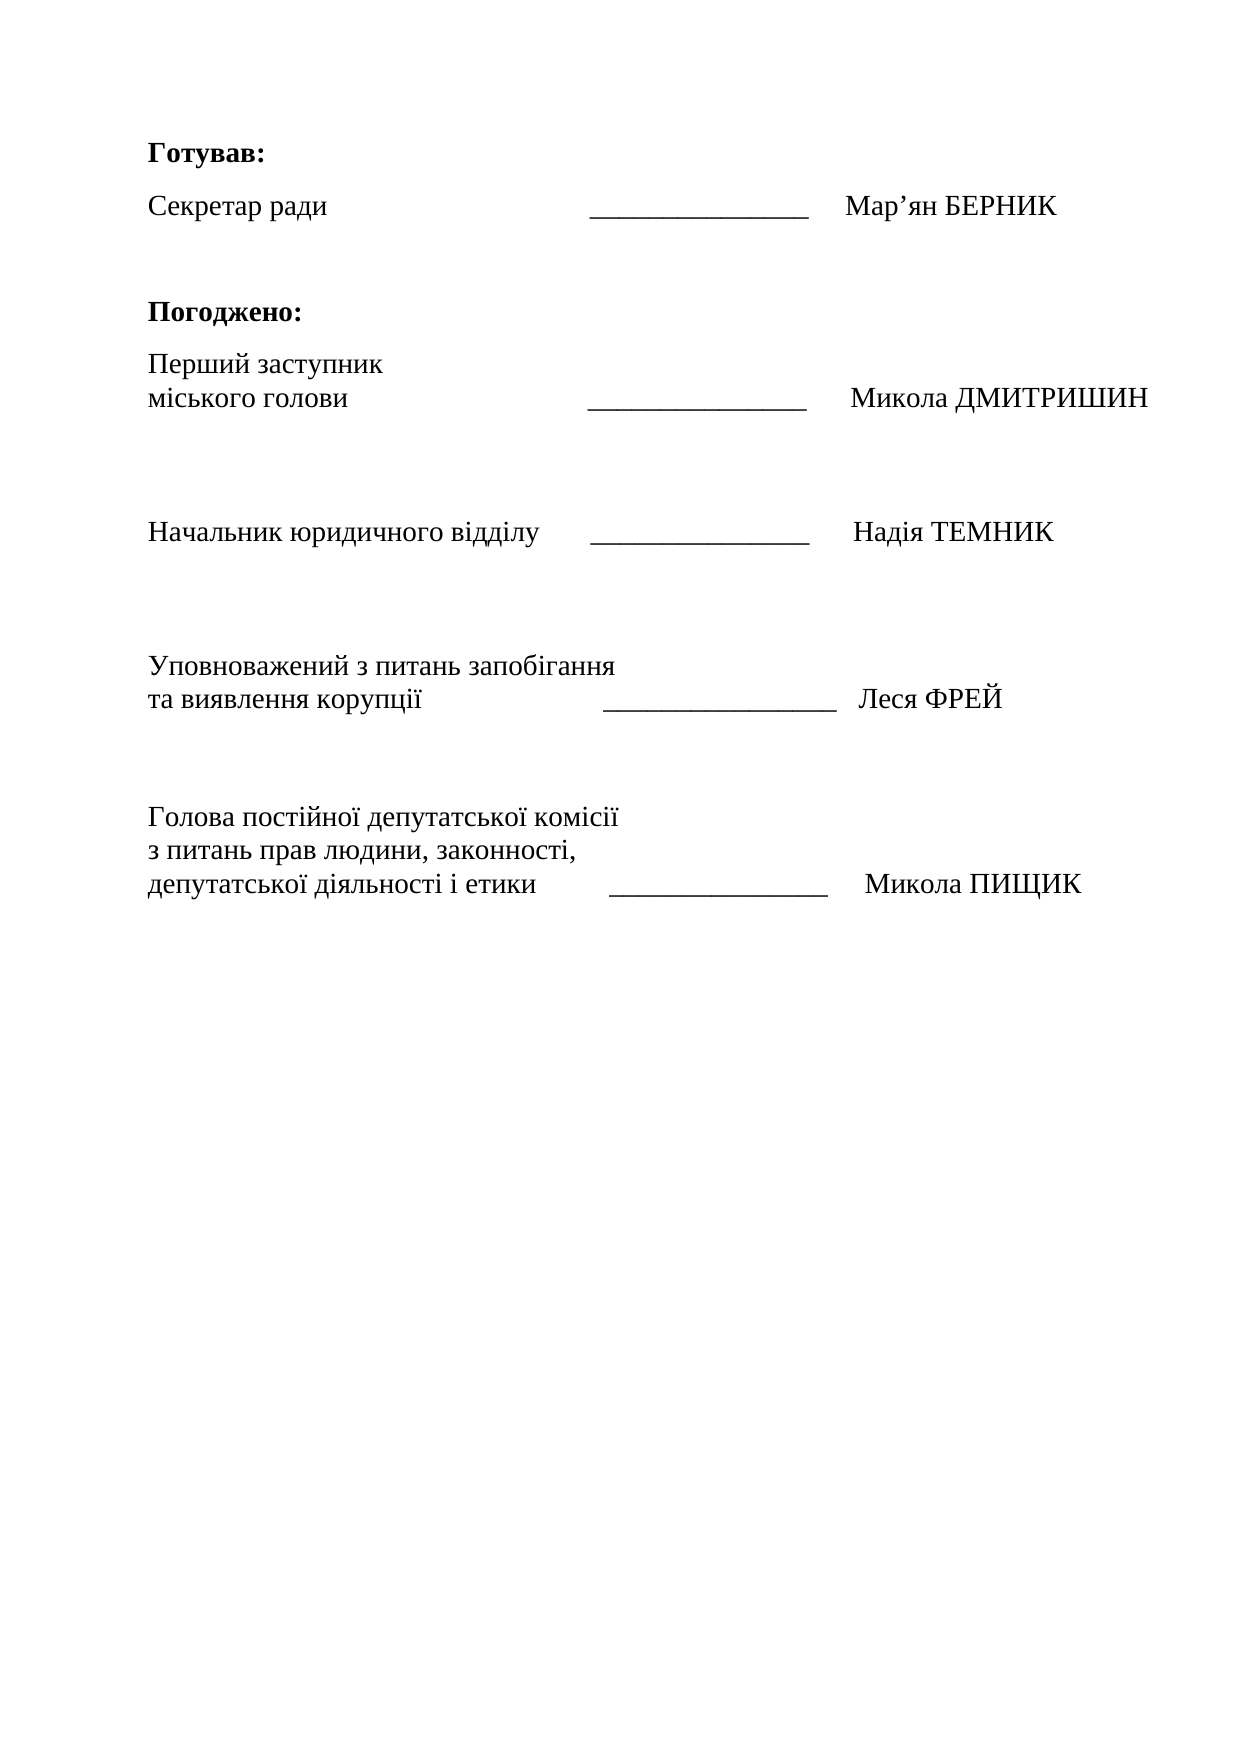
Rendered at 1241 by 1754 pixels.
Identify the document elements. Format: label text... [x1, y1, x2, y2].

text з питань прав людини, законності, [148, 832, 1152, 866]
text та виявлення корупції ________________ Леся ФРЕЙ [148, 682, 1152, 715]
text депутатської діяльності і етики _______________ Микола ПИЩИК [148, 866, 1152, 899]
text Готував: [148, 135, 1152, 169]
text Уповноважений з питань запобігання [148, 648, 1152, 682]
text міського голови _______________ Микола ДМИТРИШИН [148, 380, 1152, 414]
text Секретар ради _______________ Мар’ян БЕРНИК [148, 188, 1152, 222]
text Перший заступник [148, 347, 1152, 380]
text Начальник юридичного відділу _______________ Надія ТЕМНИК [148, 514, 1152, 548]
text Погоджено: [148, 294, 1152, 327]
text Голова постійної депутатської комісії [148, 799, 1152, 832]
